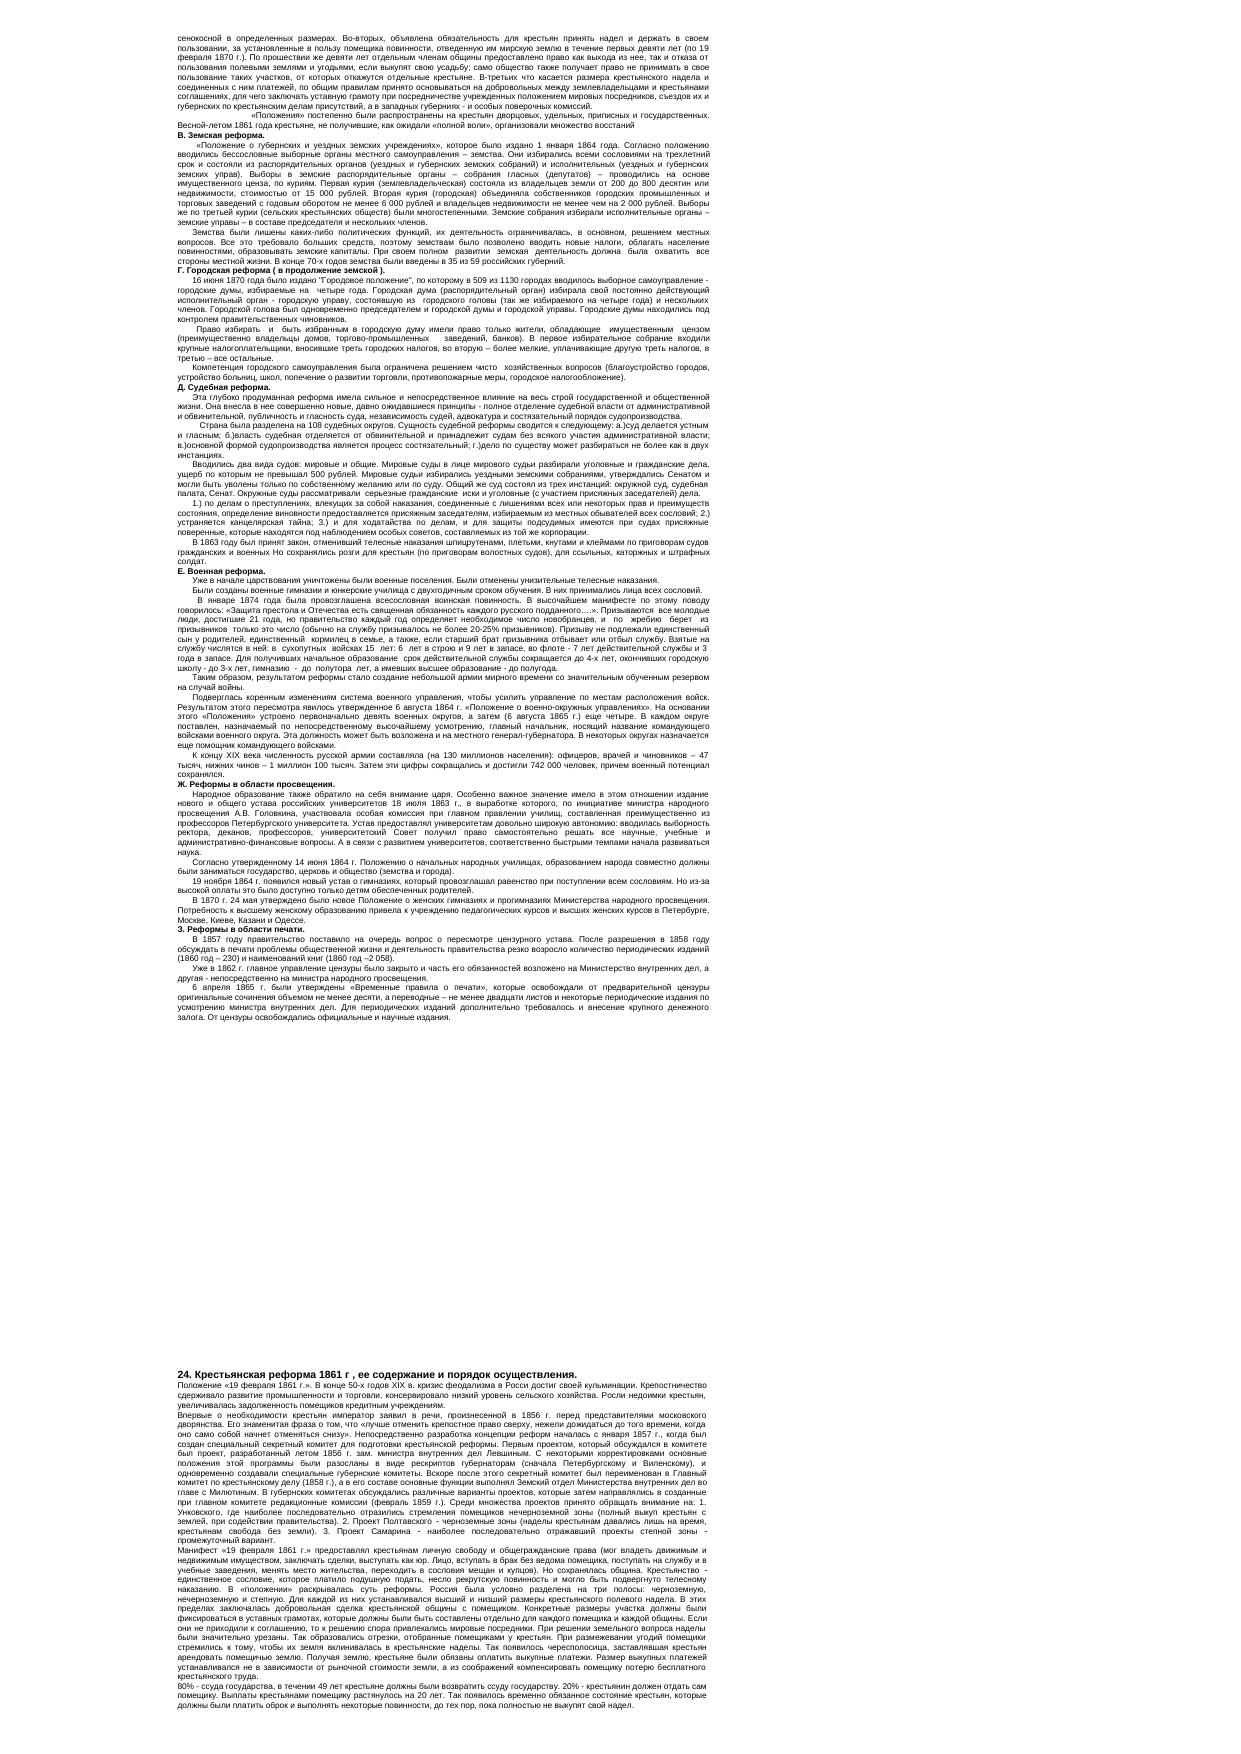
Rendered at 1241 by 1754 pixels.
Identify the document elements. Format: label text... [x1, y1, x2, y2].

text К концу XIX века численность русской армии составляла (на 130 миллионов населения): офицеров, врачей и чиновников – 47 тысяч, нижних чинов – 1 миллион 100 тысяч. Затем эти цифры сокращались и достигли 742 000 человек, причем военный потенциал сохранялся. [177, 750, 710, 779]
text Таким образом, результатом реформы стало создание небольшой армии мирного времени со значительным обученным резервом на случай войны. [177, 673, 710, 692]
text В 1863 году был принят закон, отменивший телесные наказания шпицрутенами, плетьми, кнутами и клеймами по приговорам судов гражданских и военных Но сохранялись розги для крестьян (по приговорам волостных судов), для ссыльных, каторжных и штрафных солдат. [177, 537, 710, 566]
